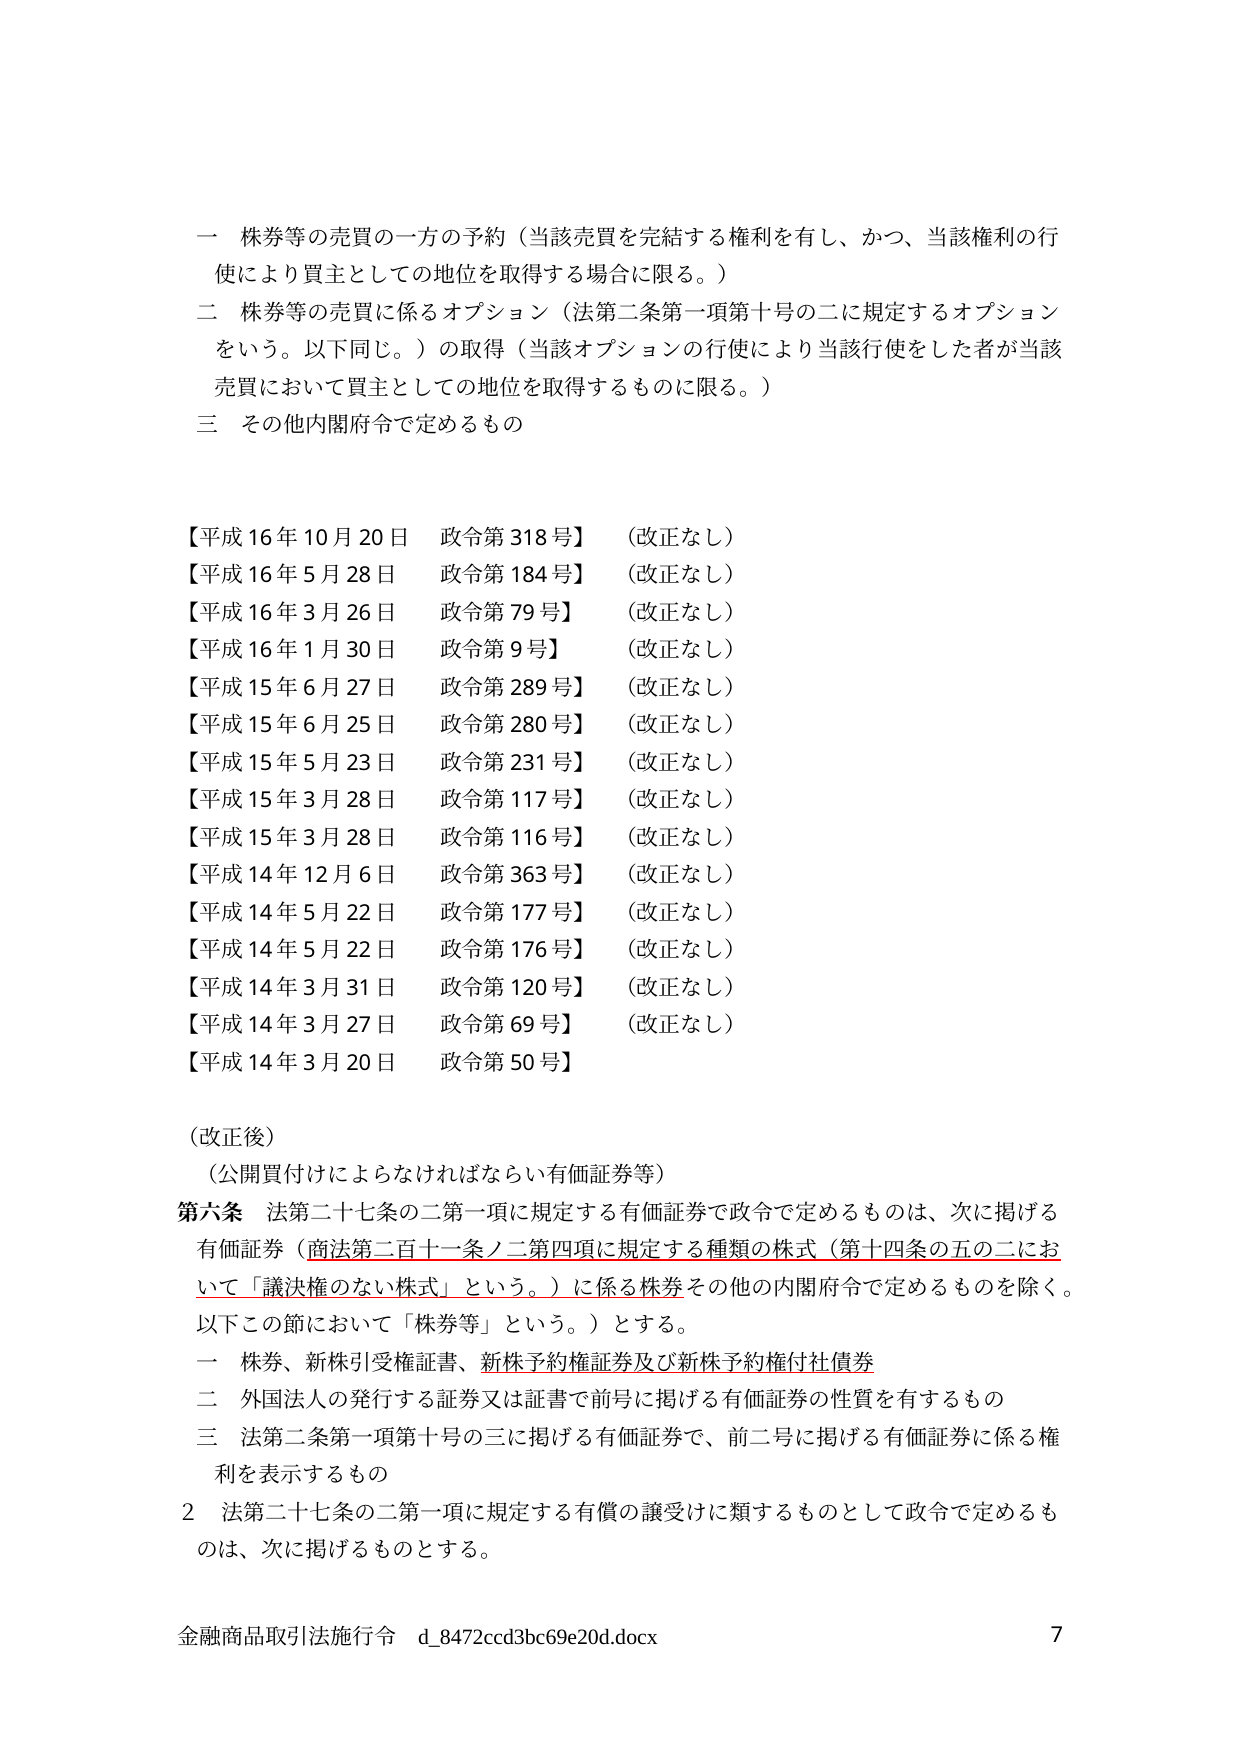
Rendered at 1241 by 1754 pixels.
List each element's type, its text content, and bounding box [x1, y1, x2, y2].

text 三 その他内閣府令で定めるもの [196, 404, 1063, 442]
text （公開買付けによらなければならい有価証券等） [196, 1154, 1063, 1192]
text 【平成14年3月20日 政令第50号】 [177, 1042, 1063, 1079]
text 【平成14年12月6日 政令第363号】 （改正なし） [177, 854, 1063, 892]
text 【平成15年3月28日 政令第116号】 （改正なし） [177, 817, 1063, 854]
text 【平成16年10月20日 政令第318号】 （改正なし） [177, 517, 1063, 554]
text 【平成16年1月30日 政令第9号】 （改正なし） [177, 629, 1063, 667]
text 【平成15年6月27日 政令第289号】 （改正なし） [177, 667, 1063, 704]
text 【平成14年5月22日 政令第176号】 （改正なし） [177, 929, 1063, 967]
text 二 株券等の売買に係るオプション（法第二条第一項第十号の二に規定するオプションをいう。以下同じ。）の取得（当該オプションの行使により当該行使をした者が当該売買において買主としての地位を取得するものに限る。） [196, 292, 1063, 404]
text 【平成16年3月26日 政令第79号】 （改正なし） [177, 592, 1063, 629]
text 【平成14年3月27日 政令第69号】 （改正なし） [177, 1004, 1063, 1042]
text 【平成15年6月25日 政令第280号】 （改正なし） [177, 704, 1063, 742]
text 一 株券等の売買の一方の予約（当該売買を完結する権利を有し、かつ、当該権利の行使により買主としての地位を取得する場合に限る。） [196, 217, 1063, 292]
text 【平成15年5月23日 政令第231号】 （改正なし） [177, 742, 1063, 779]
text （改正後） [177, 1117, 1063, 1154]
text 三 法第二条第一項第十号の三に掲げる有価証券で、前二号に掲げる有価証券に係る権利を表示するもの [196, 1417, 1063, 1492]
text 第六条 法第二十七条の二第一項に規定する有価証券で政令で定めるものは、次に掲げる有価証券（商法第二百十一条ノ二第四項に規定する種類の株式（第十四条の五の二において「議決権のない株式」という。）に係る株券その他の内閣府令で定めるものを除く。以下この節において「株券等」という。）とする。 [177, 1192, 1063, 1342]
text 【平成15年3月28日 政令第117号】 （改正なし） [177, 779, 1063, 817]
text 【平成16年5月28日 政令第184号】 （改正なし） [177, 554, 1063, 592]
text 【平成14年3月31日 政令第120号】 （改正なし） [177, 967, 1063, 1004]
text 【平成14年5月22日 政令第177号】 （改正なし） [177, 892, 1063, 929]
text ２ 法第二十七条の二第一項に規定する有償の譲受けに類するものとして政令で定めるものは、次に掲げるものとする。 [177, 1492, 1063, 1567]
text 二 外国法人の発行する証券又は証書で前号に掲げる有価証券の性質を有するもの [196, 1379, 1063, 1417]
text 一 株券、新株引受権証書、新株予約権証券及び新株予約権付社債券 [196, 1342, 1063, 1379]
